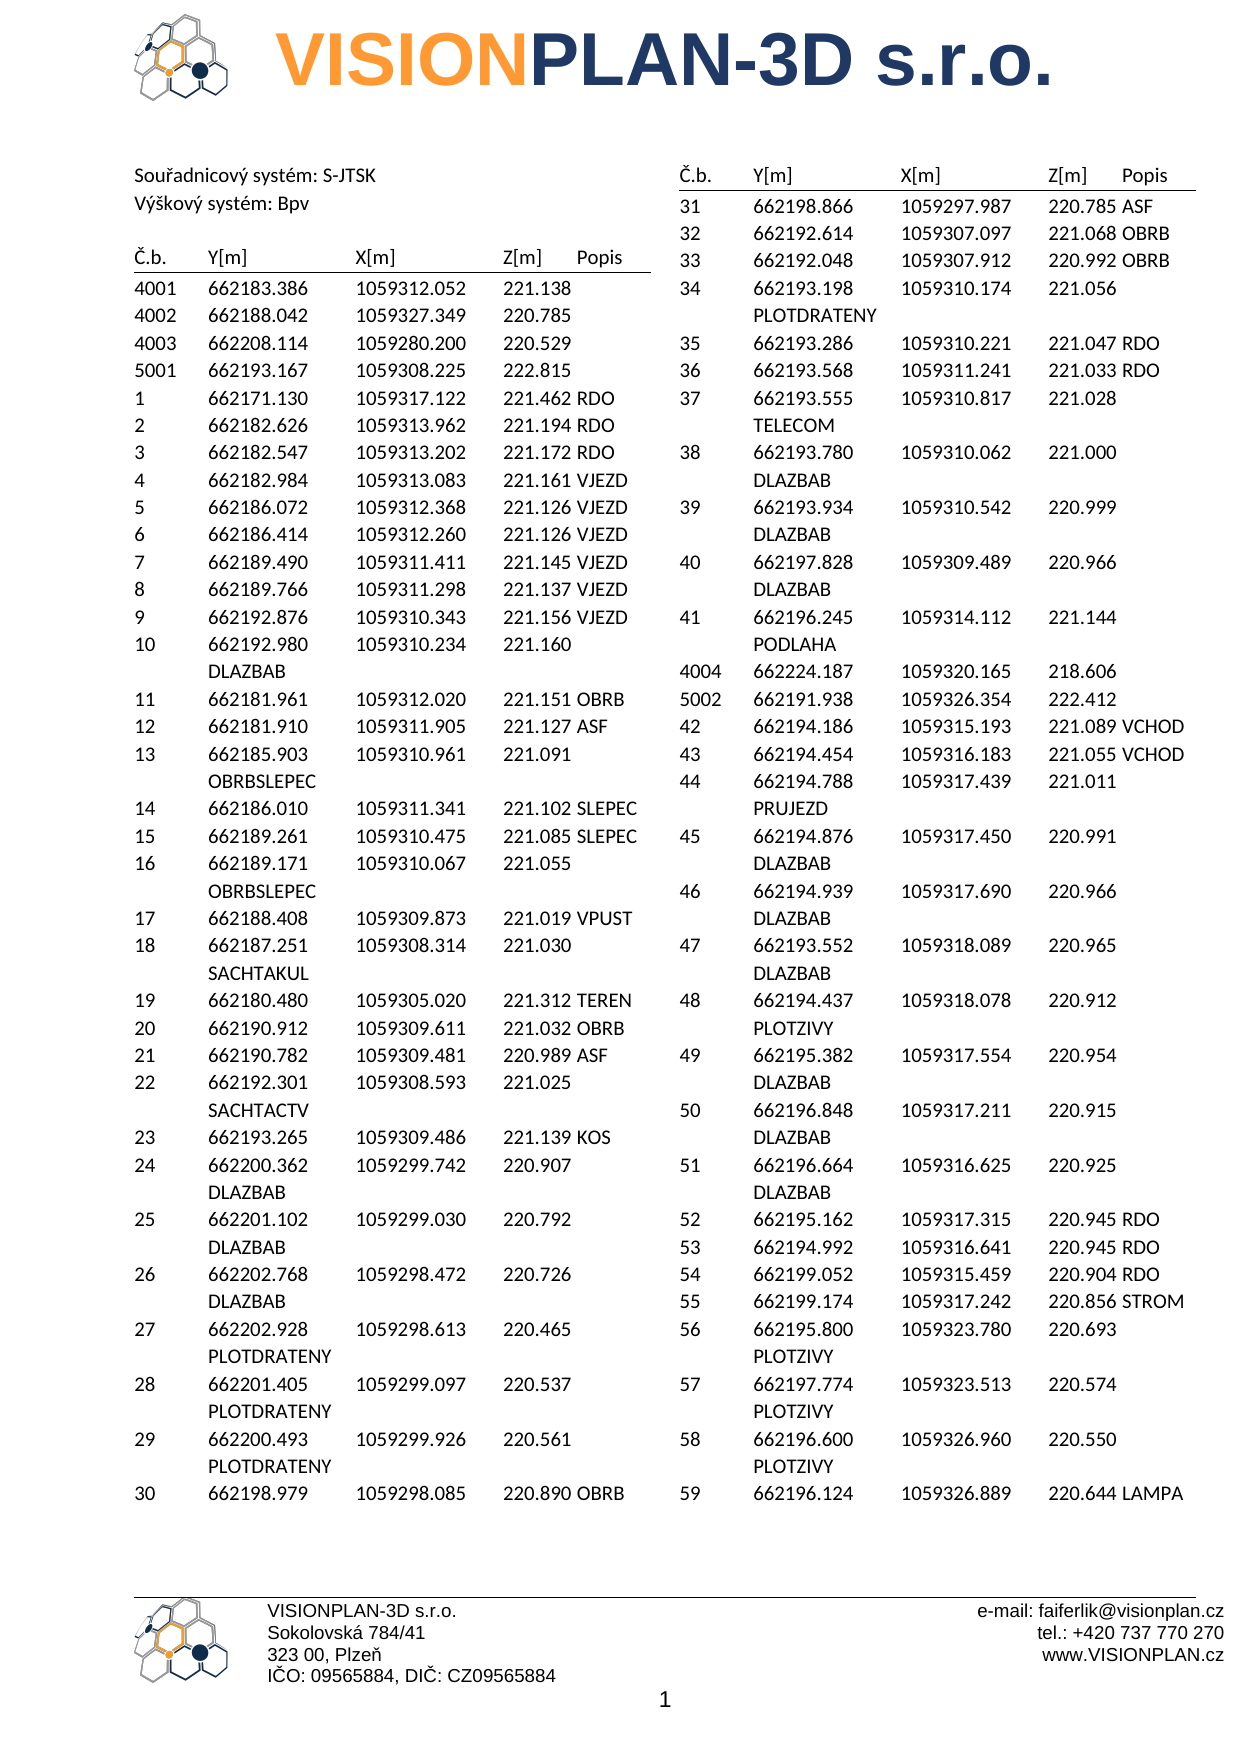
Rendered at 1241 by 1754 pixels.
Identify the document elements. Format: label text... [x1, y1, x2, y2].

text 38 662193.780 1059310.062 221.000 DLAZBAB [679, 439, 1196, 492]
text 4 662182.984 1059313.083 221.161 VJEZD [134, 467, 651, 492]
text 57 662197.774 1059323.513 220.574 PLOTZIVY [679, 1371, 1196, 1424]
text 27 662202.928 1059298.613 220.465 PLOTDRATENY [134, 1316, 651, 1369]
text 8 662189.766 1059311.298 221.137 VJEZD [134, 576, 651, 602]
text 7 662189.490 1059311.411 221.145 VJEZD [134, 549, 651, 574]
text 28 662201.405 1059299.097 220.537 PLOTDRATENY [134, 1371, 651, 1424]
text 29 662200.493 1059299.926 220.561 PLOTDRATENY [134, 1426, 651, 1478]
text Výškový systém: Bpv [134, 190, 651, 215]
text 9 662192.876 1059310.343 221.156 VJEZD [134, 604, 651, 629]
text 46 662194.939 1059317.690 220.966 DLAZBAB [679, 878, 1196, 931]
text 13 662185.903 1059310.961 221.091 OBRBSLEPEC [134, 741, 651, 794]
text 5001 662193.167 1059308.225 222.815 [134, 357, 651, 383]
text 52 662195.162 1059317.315 220.945 RDO [679, 1207, 1196, 1232]
text 14 662186.010 1059311.341 221.102 SLEPEC [134, 796, 651, 821]
text 12 662181.910 1059311.905 221.127 ASF [134, 713, 651, 739]
text 43 662194.454 1059316.183 221.055 VCHOD [679, 741, 1196, 766]
text 34 662193.198 1059310.174 221.056 PLOTDRATENY [679, 275, 1196, 328]
text 45 662194.876 1059317.450 220.991 DLAZBAB [679, 823, 1196, 876]
text 4002 662188.042 1059327.349 220.785 [134, 302, 651, 328]
text 44 662194.788 1059317.439 221.011 PRUJEZD [679, 768, 1196, 821]
text 1 662171.130 1059317.122 221.462 RDO [134, 385, 651, 410]
text 30 662198.979 1059298.085 220.890 OBRB [134, 1481, 651, 1506]
text 36 662193.568 1059311.241 221.033 RDO [679, 357, 1196, 383]
text 26 662202.768 1059298.472 220.726 DLAZBAB [134, 1261, 651, 1314]
text 58 662196.600 1059326.960 220.550 PLOTZIVY [679, 1426, 1196, 1478]
text 4004 662224.187 1059320.165 218.606 [679, 659, 1196, 684]
text 42 662194.186 1059315.193 221.089 VCHOD [679, 713, 1196, 739]
text 59 662196.124 1059326.889 220.644 LAMPA [679, 1481, 1196, 1506]
text 23 662193.265 1059309.486 221.139 KOS [134, 1124, 651, 1150]
picture [134, 1598, 228, 1683]
text 31 662198.866 1059297.987 220.785 ASF [679, 193, 1196, 218]
text 33 662192.048 1059307.912 220.992 OBRB [679, 248, 1196, 273]
text 10 662192.980 1059310.234 221.160 DLAZBAB [134, 631, 651, 684]
text 18 662187.251 1059308.314 221.030 SACHTAKUL [134, 933, 651, 985]
text 22 662192.301 1059308.593 221.025 SACHTACTV [134, 1069, 651, 1122]
text 54 662199.052 1059315.459 220.904 RDO [679, 1261, 1196, 1287]
text Souřadnicový systém: S-JTSK [134, 162, 651, 188]
text 21 662190.782 1059309.481 220.989 ASF [134, 1042, 651, 1068]
text 35 662193.286 1059310.221 221.047 RDO [679, 330, 1196, 355]
text 2 662182.626 1059313.962 221.194 RDO [134, 412, 651, 437]
text 40 662197.828 1059309.489 220.966 DLAZBAB [679, 549, 1196, 602]
text Č.b. Y[m] X[m] Z[m] Popis [679, 162, 1196, 190]
text Č.b. Y[m] X[m] Z[m] Popis [134, 244, 651, 272]
text 50 662196.848 1059317.211 220.915 DLAZBAB [679, 1097, 1196, 1150]
text 39 662193.934 1059310.542 220.999 DLAZBAB [679, 494, 1196, 547]
text 48 662194.437 1059318.078 220.912 PLOTZIVY [679, 987, 1196, 1040]
text 20 662190.912 1059309.611 221.032 OBRB [134, 1015, 651, 1040]
text 49 662195.382 1059317.554 220.954 DLAZBAB [679, 1042, 1196, 1095]
text 3 662182.547 1059313.202 221.172 RDO [134, 439, 651, 465]
text 4003 662208.114 1059280.200 220.529 [134, 330, 651, 355]
text 32 662192.614 1059307.097 221.068 OBRB [679, 220, 1196, 246]
text 19 662180.480 1059305.020 221.312 TEREN [134, 987, 651, 1013]
text 41 662196.245 1059314.112 221.144 PODLAHA [679, 604, 1196, 657]
text 16 662189.171 1059310.067 221.055 OBRBSLEPEC [134, 850, 651, 903]
text 11 662181.961 1059312.020 221.151 OBRB [134, 686, 651, 711]
text 15 662189.261 1059310.475 221.085 SLEPEC [134, 823, 651, 848]
text 55 662199.174 1059317.242 220.856 STROM [679, 1289, 1196, 1314]
text 56 662195.800 1059323.780 220.693 PLOTZIVY [679, 1316, 1196, 1369]
text 47 662193.552 1059318.089 220.965 DLAZBAB [679, 933, 1196, 985]
text 6 662186.414 1059312.260 221.126 VJEZD [134, 522, 651, 547]
text 53 662194.992 1059316.641 220.945 RDO [679, 1234, 1196, 1259]
text 25 662201.102 1059299.030 220.792 DLAZBAB [134, 1207, 651, 1259]
text 17 662188.408 1059309.873 221.019 VPUST [134, 905, 651, 931]
text 5002 662191.938 1059326.354 222.412 [679, 686, 1196, 711]
picture [134, 14, 228, 101]
text 24 662200.362 1059299.742 220.907 DLAZBAB [134, 1152, 651, 1204]
text 51 662196.664 1059316.625 220.925 DLAZBAB [679, 1152, 1196, 1204]
text 5 662186.072 1059312.368 221.126 VJEZD [134, 494, 651, 520]
text 37 662193.555 1059310.817 221.028 TELECOM [679, 385, 1196, 437]
text 4001 662183.386 1059312.052 221.138 [134, 275, 651, 301]
